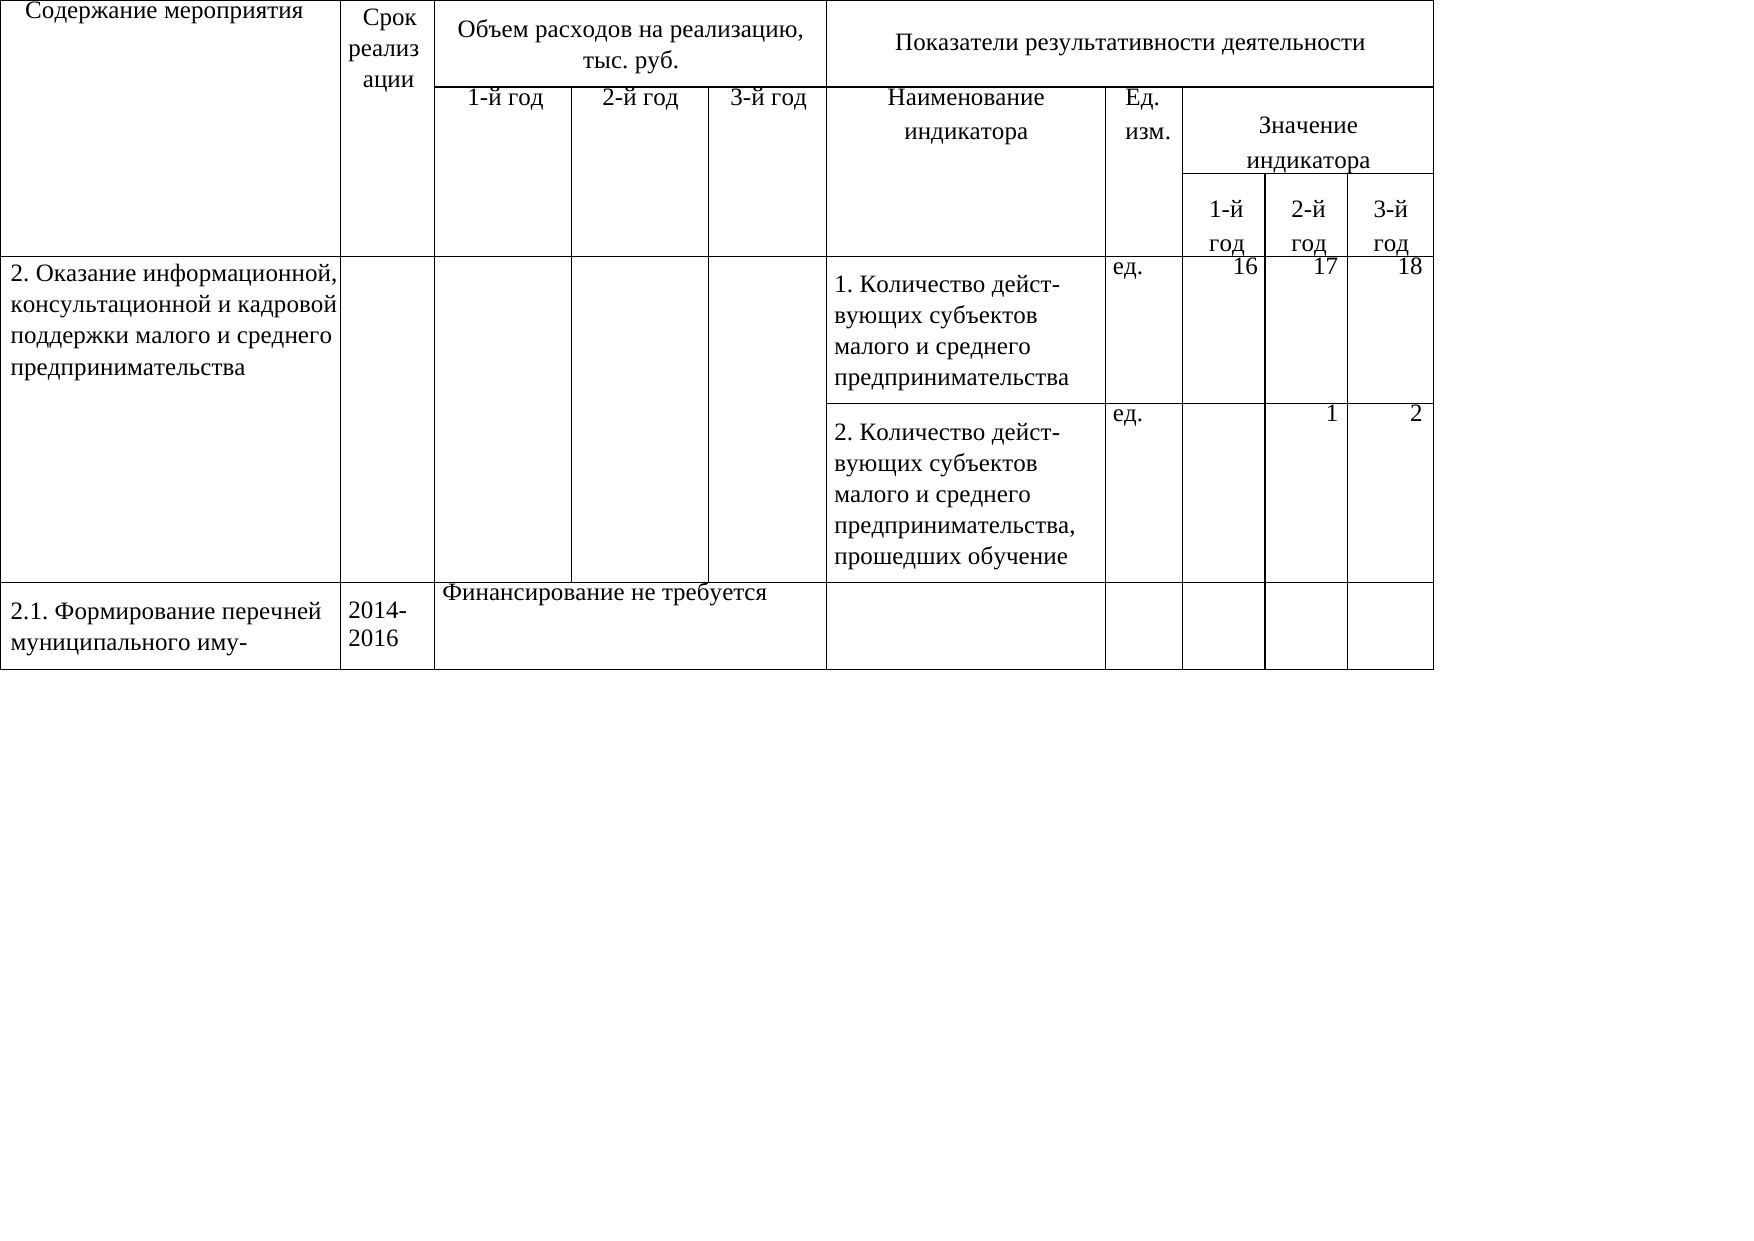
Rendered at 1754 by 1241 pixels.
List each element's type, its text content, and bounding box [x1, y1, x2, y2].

table_cell 2.1. Формирование перечней муниципального иму- [1, 583, 340, 668]
table_cell 1-й год [1183, 174, 1264, 256]
table_cell 3-й год [709, 88, 826, 256]
table_cell 2014- 2016 [341, 583, 434, 668]
table_cell 18 [1348, 257, 1433, 403]
table_cell [1183, 583, 1264, 668]
table_cell 1-й год [435, 88, 571, 256]
table_cell Финансирование не требуется [435, 583, 826, 668]
table_cell 2-й год [572, 88, 708, 256]
table_header Содержание мероприятия [1, 1, 340, 256]
table_cell 1 [1266, 404, 1347, 582]
table_cell 2-й год [1266, 174, 1347, 256]
table_cell 2. Оказание информационной, консультационной и кадровой поддержки малого и среднего предпринимательства [1, 257, 340, 582]
table_cell 16 [1183, 257, 1264, 403]
table_cell [827, 583, 1105, 668]
table_cell [1106, 583, 1182, 668]
table_cell Ед. изм. [1106, 88, 1182, 256]
table_cell ед. [1106, 257, 1182, 403]
table_cell 17 [1266, 257, 1347, 403]
table_cell 2 [1348, 404, 1433, 582]
table_cell [1183, 404, 1264, 582]
table_header Показатели результативности деятельности [827, 1, 1433, 86]
table_cell [435, 257, 571, 582]
table_cell [1348, 583, 1433, 668]
table_cell [1266, 583, 1347, 668]
table_cell Значение индикатора [1183, 88, 1433, 172]
table_cell 1. Количество действующих субъектов малого и среднего предпринимательства [827, 257, 1105, 403]
table_cell 3-й год [1348, 174, 1433, 256]
table_header Объем расходов на реализацию, тыс. руб. [435, 1, 826, 86]
table_cell Наименование индикатора [827, 88, 1105, 256]
table_header Срок реализ ации [341, 1, 434, 256]
table_cell 2. Количество действующих субъектов малого и среднего предпринимательства, прошедших обучение [827, 404, 1105, 582]
table_cell [709, 257, 826, 582]
table_cell [572, 257, 708, 582]
table_cell ед. [1106, 404, 1182, 582]
table_cell [341, 257, 434, 582]
